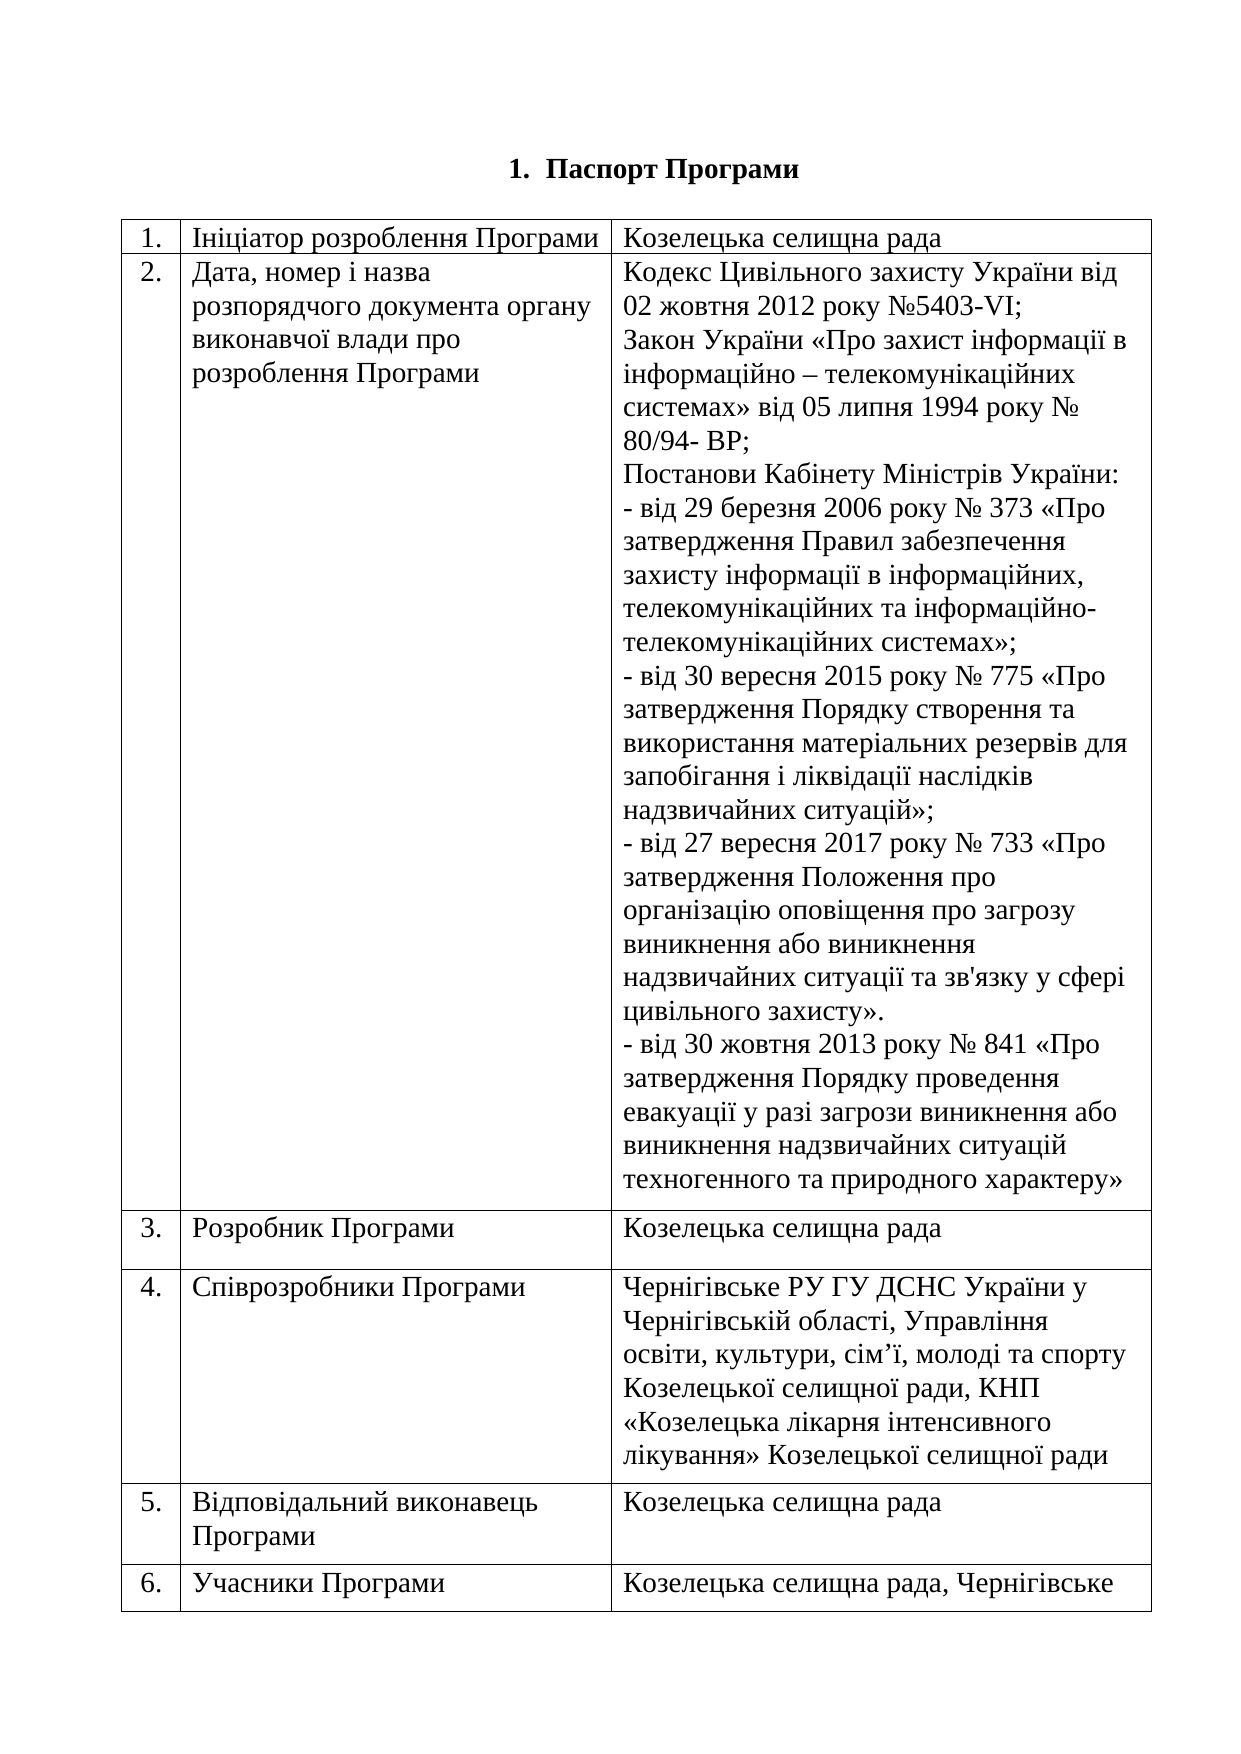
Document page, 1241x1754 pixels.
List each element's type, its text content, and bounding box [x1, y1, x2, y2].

table_cell Козелецька селищна рада [612, 1484, 1151, 1564]
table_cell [612, 1565, 1151, 1611]
table_cell 3. [122, 1211, 180, 1268]
table_cell Відповідальний виконавець Програми [181, 1484, 611, 1564]
table_cell Розробник Програми [181, 1211, 611, 1268]
table_header Козелецька селищна рада [612, 220, 1151, 253]
table_cell 6. [122, 1565, 180, 1611]
table_cell Кодекс Цивільного захисту України від 02 жовтня 2012 року №5403-VІ; Закон України «Про захист інформації в інформаційно – телекомунікаційних системах» від 05 липня 1994 року № 80/94- ВР; Постанови Кабінету Міністрів України: - від 29 березня 2006 року № 373 «Про затвердження Правил забезпечення захисту інформації в інформаційних, телекомунікаційних та інформаційно-телекомунікаційних системах»; - від 30 вересня 2015 року № 775 «Про затвердження Порядку створення та використання матеріальних резервів для запобігання і ліквідації наслідків надзвичайних ситуацій»; - від 27 вересня 2017 року № 733 «Про затвердження Положення про організацію оповіщення про загрозу виникнення або виникнення надзвичайних ситуації та зв'язку у сфері цивільного захисту». - від 30 жовтня 2013 року № 841 «Про затвердження Порядку проведення евакуації у разі загрози виникнення або виникнення надзвичайних ситуацій техногенного та природного характеру» [612, 254, 1151, 1209]
table_cell 2. [122, 254, 180, 1209]
table_cell 4. [122, 1270, 180, 1483]
table_header Ініціатор розроблення Програми [181, 220, 611, 253]
table_cell Співрозробники Програми [181, 1270, 611, 1483]
list Паспорт Програми [170, 152, 1137, 185]
table_cell 5. [122, 1484, 180, 1564]
table_cell Учасники Програми [181, 1565, 611, 1611]
table_cell Чернігівське РУ ГУ ДСНС України у Чернігівській області, Управління освіти, культури, сім’ї, молоді та спорту Козелецької селищної ради, КНП «Козелецька лікарня інтенсивного лікування» Козелецької селищної ради [612, 1270, 1151, 1483]
table_header 1. [122, 220, 180, 253]
table_cell Козелецька селищна рада [612, 1211, 1151, 1268]
table_cell Дата, номер і назва розпорядчого документа органу виконавчої влади про розроблення Програми [181, 254, 611, 1209]
